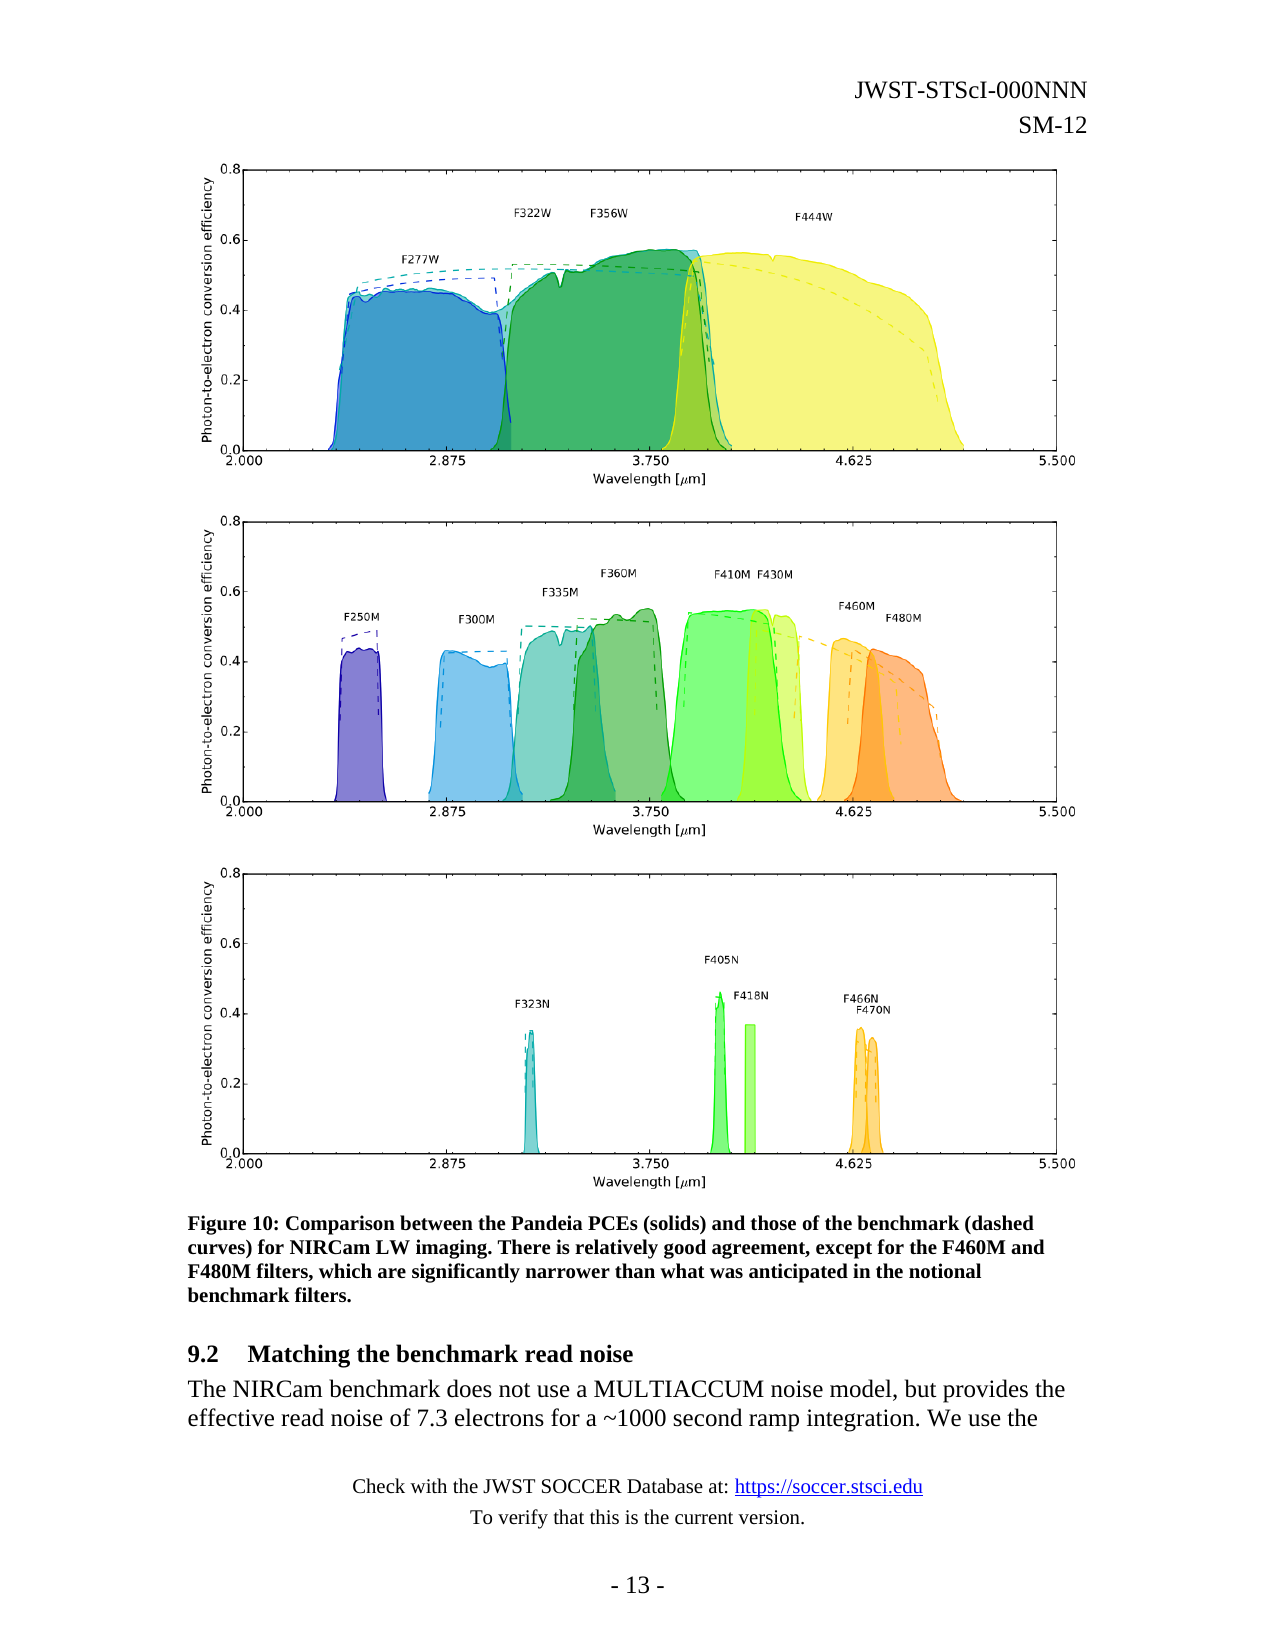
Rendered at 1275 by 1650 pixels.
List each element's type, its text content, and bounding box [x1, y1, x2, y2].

text Figure 10: Comparison between the Pandeia PCEs (solids) and those of the benchmark (dashed curves) for NIRCam LW imaging. There is relatively good agreement, except for the F460M and F480M filters, which are significantly narrower than what was anticipated in the notional benchmark filters. [187, 1211, 1087, 1307]
subtitle Matching the benchmark read noise [187, 1328, 1087, 1368]
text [187, 1374, 1087, 1432]
